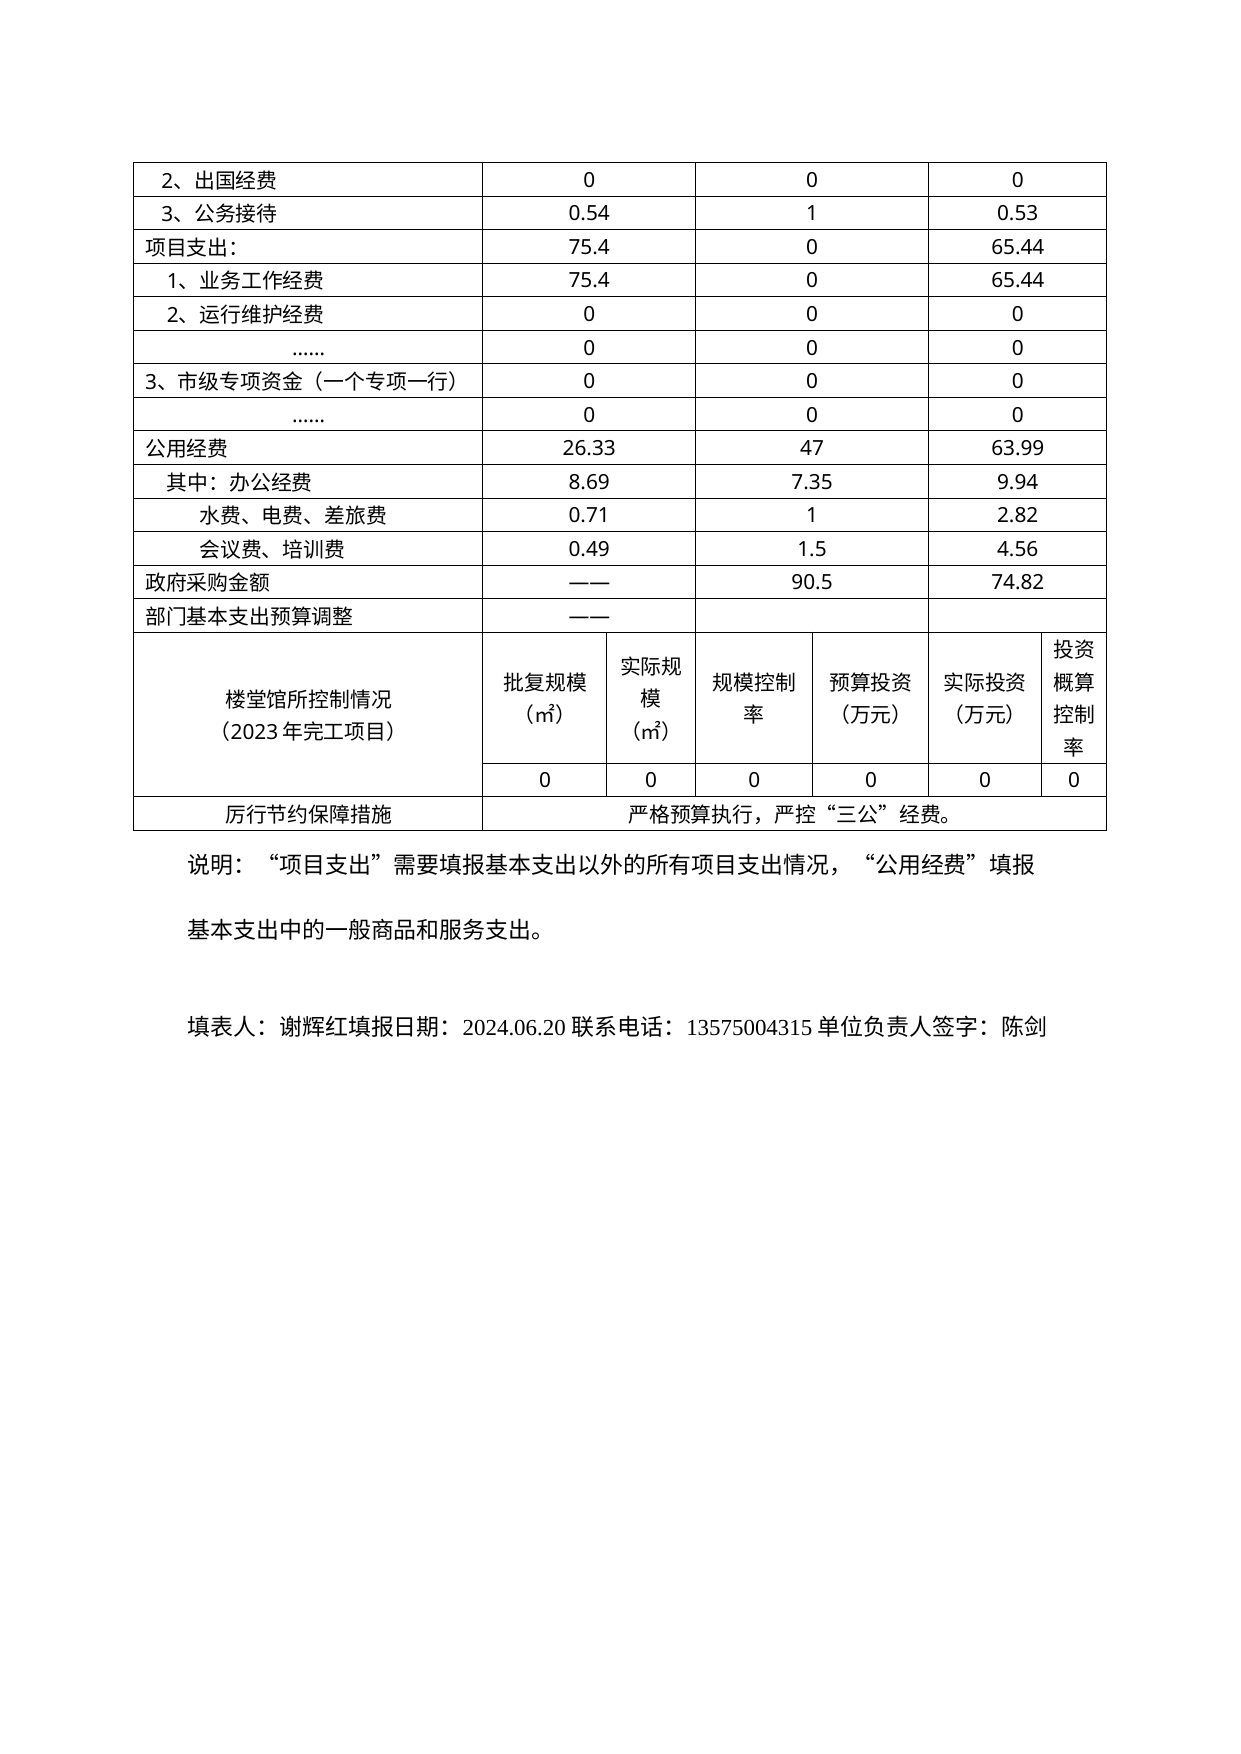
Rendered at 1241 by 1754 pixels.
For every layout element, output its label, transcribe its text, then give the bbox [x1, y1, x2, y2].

table_cell 0 [483, 364, 695, 397]
table_cell 1、业务工作经费 [134, 264, 482, 296]
table_cell 65.44 [929, 264, 1106, 296]
text 说明：“项目支出”需要填报基本支出以外的所有项目支出情况，“公用经费”填报基本支出中的一般商品和服务支出。 [187, 831, 1053, 961]
table_cell 90.5 [696, 566, 928, 598]
table_cell 0 [696, 264, 928, 296]
table_cell 8.69 [483, 465, 695, 497]
table_cell 9.94 [929, 465, 1106, 497]
table_cell 7.35 [696, 465, 928, 497]
table_cell 1.5 [696, 532, 928, 564]
table_cell 规模控制率 [696, 633, 812, 763]
table_cell 0 [696, 331, 928, 363]
table_cell 0 [483, 163, 695, 196]
table_cell 63.99 [929, 431, 1106, 464]
table_cell 0.71 [483, 499, 695, 531]
text 填表人：谢辉红填报日期：2024.06.20 联系电话：13575004315 单位负责人签字：陈剑附件2 [187, 993, 1053, 1058]
table_cell 75.4 [483, 264, 695, 296]
table_cell 0 [929, 364, 1106, 397]
table_cell 0 [696, 163, 928, 196]
table_cell 0.54 [483, 197, 695, 229]
table_cell 楼堂馆所控制情况 （2023年完工项目） [134, 633, 482, 796]
table_cell 实际规模（㎡） [607, 633, 695, 763]
table_cell 4.56 [929, 532, 1106, 564]
table_cell 0 [483, 398, 695, 430]
table_cell 0.53 [929, 197, 1106, 229]
table_cell 公用经费 [134, 431, 482, 464]
table_cell …… [134, 398, 482, 430]
table_cell 1 [696, 499, 928, 531]
table_cell 会议费、培训费 [134, 532, 482, 564]
table_cell 0 [696, 297, 928, 330]
table_cell —— [483, 599, 695, 632]
table_cell 0 [1042, 764, 1106, 796]
table_cell 0 [696, 764, 812, 796]
table_cell 0 [483, 297, 695, 330]
table_cell 0 [813, 764, 928, 796]
table_cell 0 [696, 364, 928, 397]
table_cell 47 [696, 431, 928, 464]
table_cell 0.49 [483, 532, 695, 564]
table_cell 3、公务接待 [134, 197, 482, 229]
table_cell 0 [696, 230, 928, 263]
table_cell 0 [929, 163, 1106, 196]
table_cell 批复规模 （㎡） [483, 633, 606, 763]
table_cell 政府采购金额 [134, 566, 482, 598]
table_cell …… [134, 331, 482, 363]
table_cell 1 [696, 197, 928, 229]
table_cell 3、市级专项资金（一个专项一行） [134, 364, 482, 397]
table_cell 74.82 [929, 566, 1106, 598]
table_cell 严格预算执行，严控“三公”经费。 [483, 797, 1106, 830]
table_cell 0 [929, 398, 1106, 430]
table_cell 2、出国经费 [134, 163, 482, 196]
table_cell [929, 599, 1106, 632]
table_cell 0 [929, 297, 1106, 330]
table_cell 0 [483, 764, 606, 796]
table_cell 26.33 [483, 431, 695, 464]
table_cell 0 [483, 331, 695, 363]
table_cell 0 [696, 398, 928, 430]
table_cell 65.44 [929, 230, 1106, 263]
table_cell 预算投资（万元） [813, 633, 928, 763]
table_cell 项目支出： [134, 230, 482, 263]
table_cell 0 [929, 331, 1106, 363]
table_cell 水费、电费、差旅费 [134, 499, 482, 531]
table_cell [696, 599, 928, 632]
table_cell 投资概算控制率 [1042, 633, 1106, 763]
table_cell 厉行节约保障措施 [134, 797, 482, 830]
table_cell 75.4 [483, 230, 695, 263]
table_cell 0 [607, 764, 695, 796]
table_cell 部门基本支出预算调整 [134, 599, 482, 632]
table_cell 2.82 [929, 499, 1106, 531]
table_cell 2、运行维护经费 [134, 297, 482, 330]
table_cell 0 [929, 764, 1041, 796]
table_cell 其中：办公经费 [134, 465, 482, 497]
table_cell —— [483, 566, 695, 598]
table_cell 实际投资（万元） [929, 633, 1041, 763]
